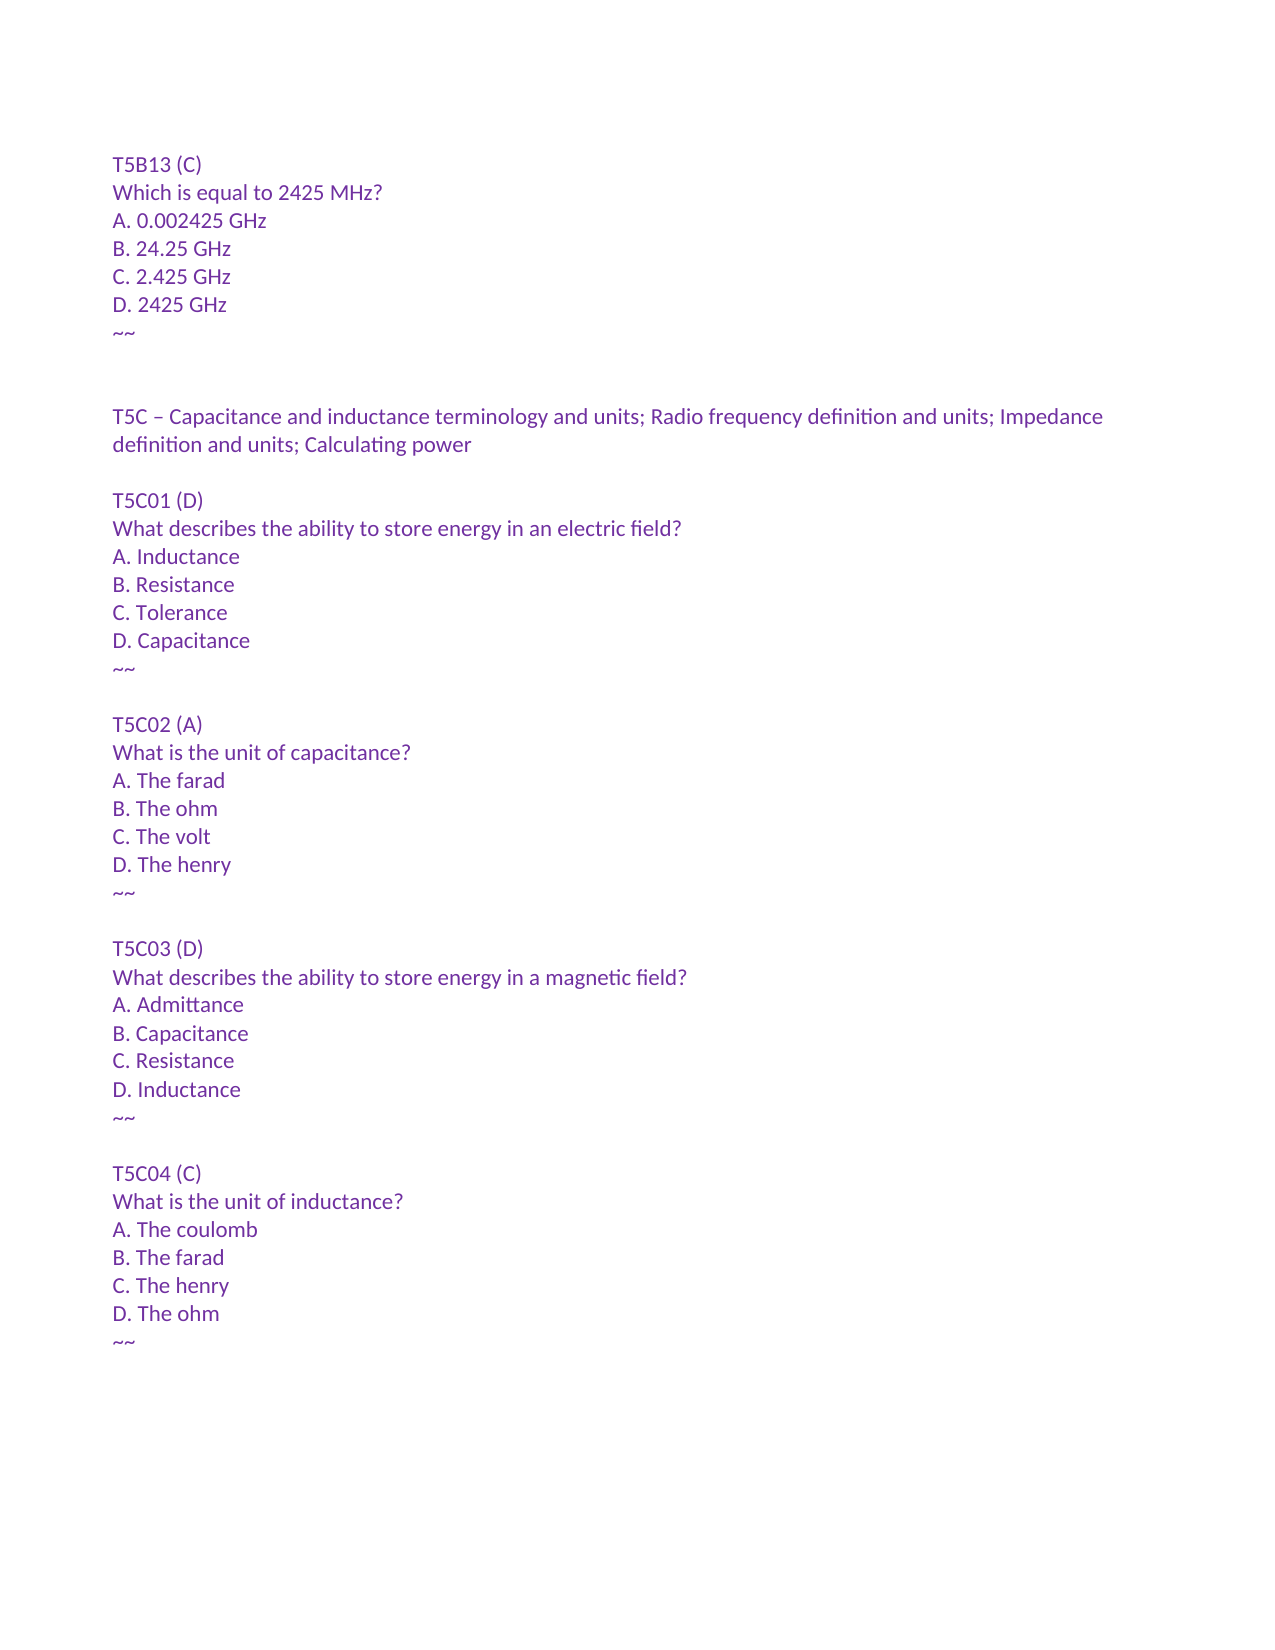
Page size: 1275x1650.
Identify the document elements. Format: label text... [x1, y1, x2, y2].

text T5C03 (D) [112, 934, 1162, 963]
text A. The coulomb [112, 1215, 1162, 1243]
text ~~ [112, 1327, 1162, 1355]
text D. Capacitance [112, 626, 1162, 654]
text A. 0.002425 GHz [112, 206, 1162, 234]
text What is the unit of inductance? [112, 1187, 1162, 1215]
text ~~ [112, 1103, 1162, 1131]
text D. The ohm [112, 1299, 1162, 1327]
text B. 24.25 GHz [112, 234, 1162, 262]
text T5C02 (A) [112, 710, 1162, 738]
text T5C04 (C) [112, 1159, 1162, 1187]
text D. The henry [112, 851, 1162, 878]
text B. Capacitance [112, 1019, 1162, 1047]
text B. The farad [112, 1243, 1162, 1271]
text ~~ [112, 654, 1162, 682]
text D. 2425 GHz [112, 290, 1162, 318]
text Which is equal to 2425 MHz? [112, 178, 1162, 206]
text A. The farad [112, 766, 1162, 794]
text C. The henry [112, 1271, 1162, 1299]
text What describes the ability to store energy in an electric field? [112, 514, 1162, 542]
text T5B13 (C) [112, 150, 1162, 178]
text B. Resistance [112, 570, 1162, 598]
text What describes the ability to store energy in a magnetic field? [112, 963, 1162, 991]
text C. Tolerance [112, 598, 1162, 626]
text C. Resistance [112, 1047, 1162, 1075]
text T5C – Capacitance and inductance terminology and units; Radio frequency definition and units; Impedance definition and units; Calculating power [112, 402, 1162, 458]
text What is the unit of capacitance? [112, 738, 1162, 766]
text C. The volt [112, 822, 1162, 851]
text ~~ [112, 878, 1162, 907]
text A. Admittance [112, 991, 1162, 1019]
text ~~ [112, 318, 1162, 346]
text C. 2.425 GHz [112, 262, 1162, 290]
text D. Inductance [112, 1075, 1162, 1103]
text A. Inductance [112, 542, 1162, 570]
text T5C01 (D) [112, 486, 1162, 514]
text B. The ohm [112, 794, 1162, 822]
